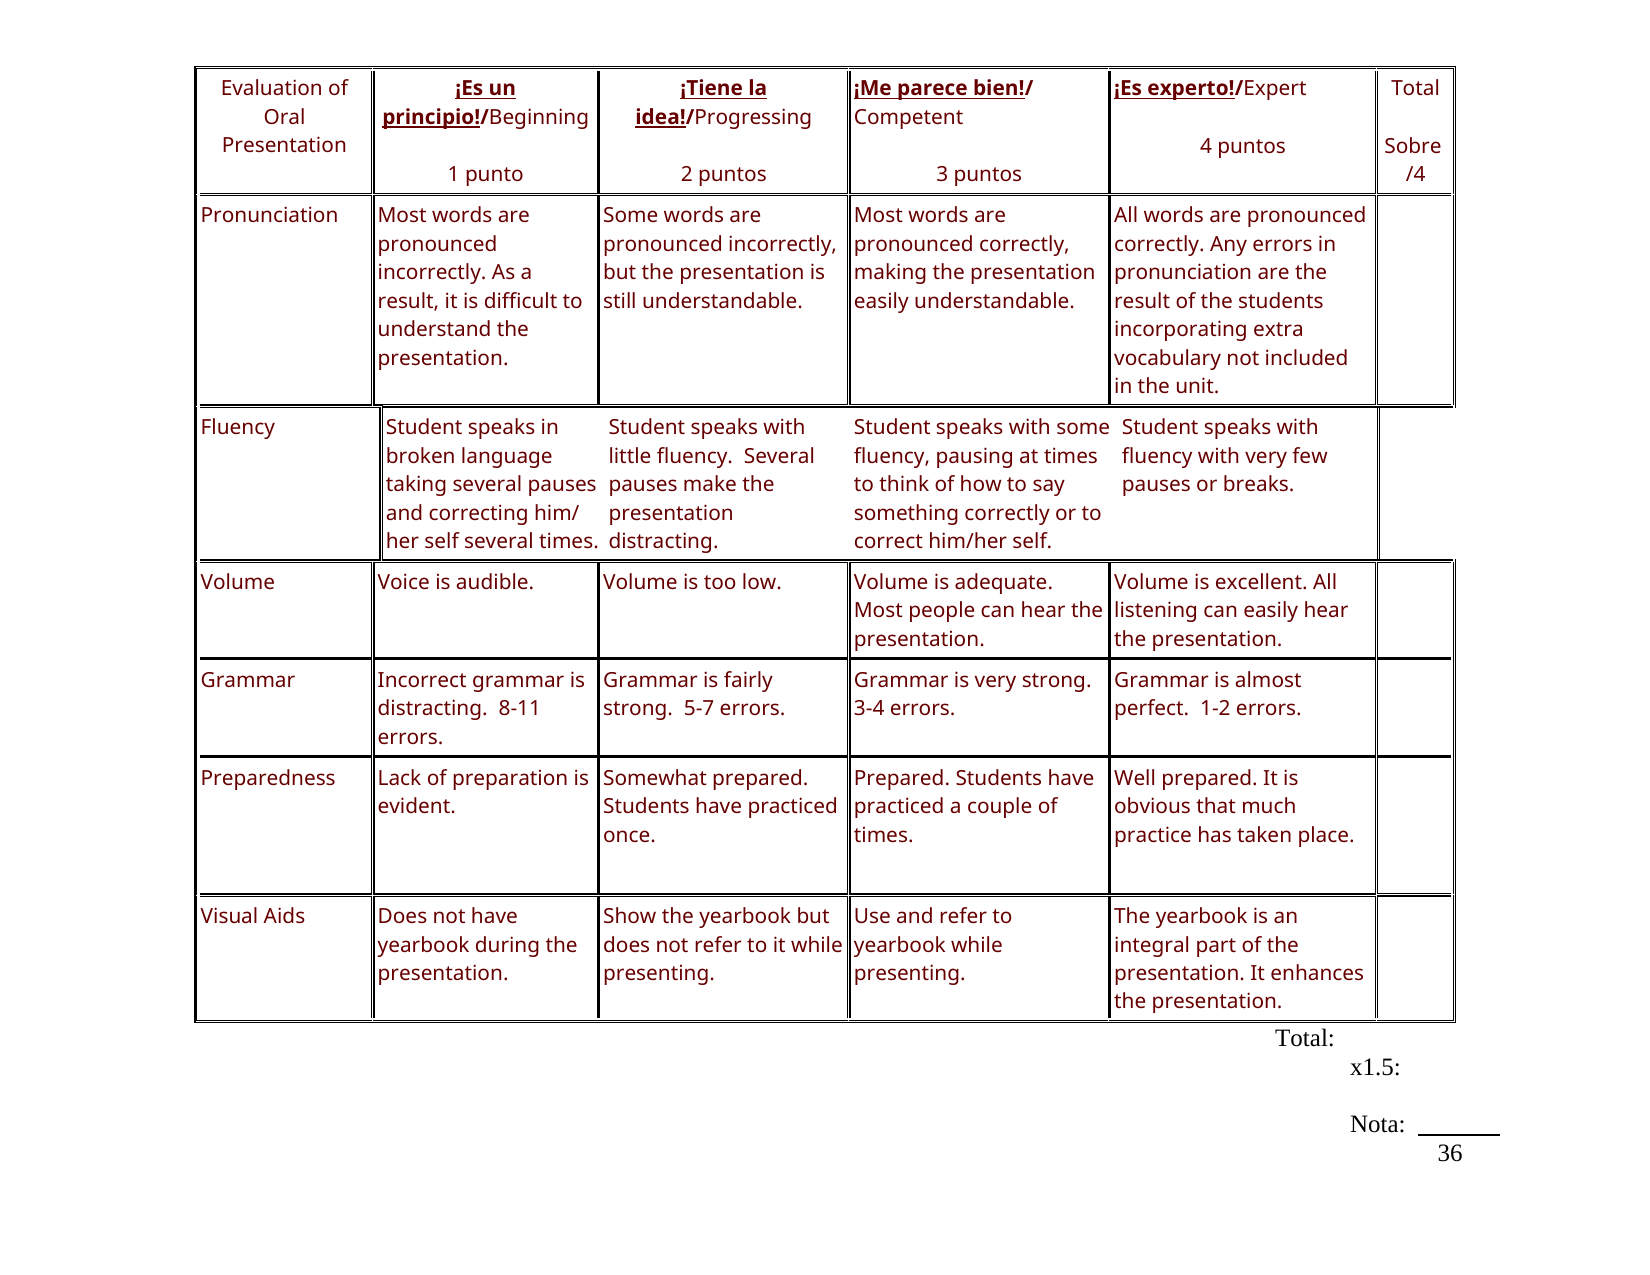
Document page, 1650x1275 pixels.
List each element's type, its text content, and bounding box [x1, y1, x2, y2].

table_cell Grammar is fairly strong. 5-7 errors. [600, 660, 847, 755]
table_cell [1378, 657, 1453, 755]
table_cell Lack of preparation is evident. [375, 758, 597, 893]
table_cell Some words are pronounced incorrectly, but the presentation is still understandable. [600, 196, 847, 404]
table_cell Volume is excellent. All listening can easily hear the presentation. [1111, 563, 1375, 657]
table_cell Visual Aids [197, 893, 373, 1020]
table_cell Prepared. Students have practiced a couple of times. [851, 758, 1108, 893]
text 36 [150, 1138, 1500, 1167]
table_cell The yearbook is an integral part of the presentation. It enhances the presentation. [1109, 897, 1376, 1020]
table_cell Grammar [197, 657, 371, 755]
table_header ¡Es un principio!/Beginning 1 punto [373, 69, 598, 193]
table_cell Student speaks with little fluency. Several pauses make the presentation distracting. [604, 408, 849, 559]
table_cell Volume is adequate. Most people can hear the presentation. [851, 563, 1108, 657]
table_cell Volume is too low. [600, 563, 847, 657]
table_header ¡Es experto!/Expert 4 puntos [1109, 69, 1376, 193]
table_cell Voice is audible. [375, 563, 597, 657]
table_cell [1378, 559, 1454, 657]
table_cell Grammar is very strong. 3-4 errors. [851, 660, 1108, 755]
table_cell Most words are pronounced correctly, making the presentation easily understandable. [851, 196, 1108, 404]
table_header ¡Me parece bien!/ Competent 3 puntos [849, 67, 1109, 193]
table_cell Student speaks in broken language taking several pauses and correcting him/ her self several times. [383, 408, 604, 559]
table_header ¡Tiene la idea!/Progressing 2 puntos [598, 67, 849, 193]
table_cell Grammar is almost perfect. 1-2 errors. [1111, 660, 1375, 755]
table_cell Use and refer to yearbook while presenting. [849, 897, 1109, 1020]
text Nota: [150, 1109, 1500, 1138]
text x1.5: [150, 1052, 1500, 1080]
table_cell Fluency [197, 404, 380, 559]
table_cell Show the yearbook but does not refer to it while presenting. [598, 893, 849, 1020]
text Total: [150, 1023, 1500, 1052]
table_cell Somewhat prepared. Students have practiced once. [600, 758, 847, 893]
table_cell Student speaks with fluency with very few pauses or breaks. [1117, 408, 1377, 559]
table_cell Well prepared. It is obvious that much practice has taken place. [1111, 758, 1375, 893]
table_header Evaluation of Oral Presentation [196, 67, 373, 193]
table_cell Does not have yearbook during the presentation. [373, 897, 598, 1020]
table_header Total Sobre /4 [1376, 69, 1453, 193]
table_cell Incorrect grammar is distracting. 8-11 errors. [375, 660, 597, 755]
table_cell All words are pronounced correctly. Any errors in pronunciation are the result of the students incorporating extra vocabulary not included in the unit. [1111, 196, 1375, 404]
table_cell [1378, 755, 1453, 893]
table_cell Volume [197, 559, 371, 657]
table_cell [1376, 193, 1454, 404]
table_cell Student speaks with some fluency, pausing at times to think of how to say something correctly or to correct him/her self. [849, 408, 1117, 559]
table_cell Most words are pronounced incorrectly. As a result, it is difficult to understand the presentation. [375, 196, 597, 404]
table_cell Pronunciation [196, 193, 373, 404]
table_cell Preparedness [197, 755, 371, 893]
table_cell [1376, 893, 1454, 1020]
